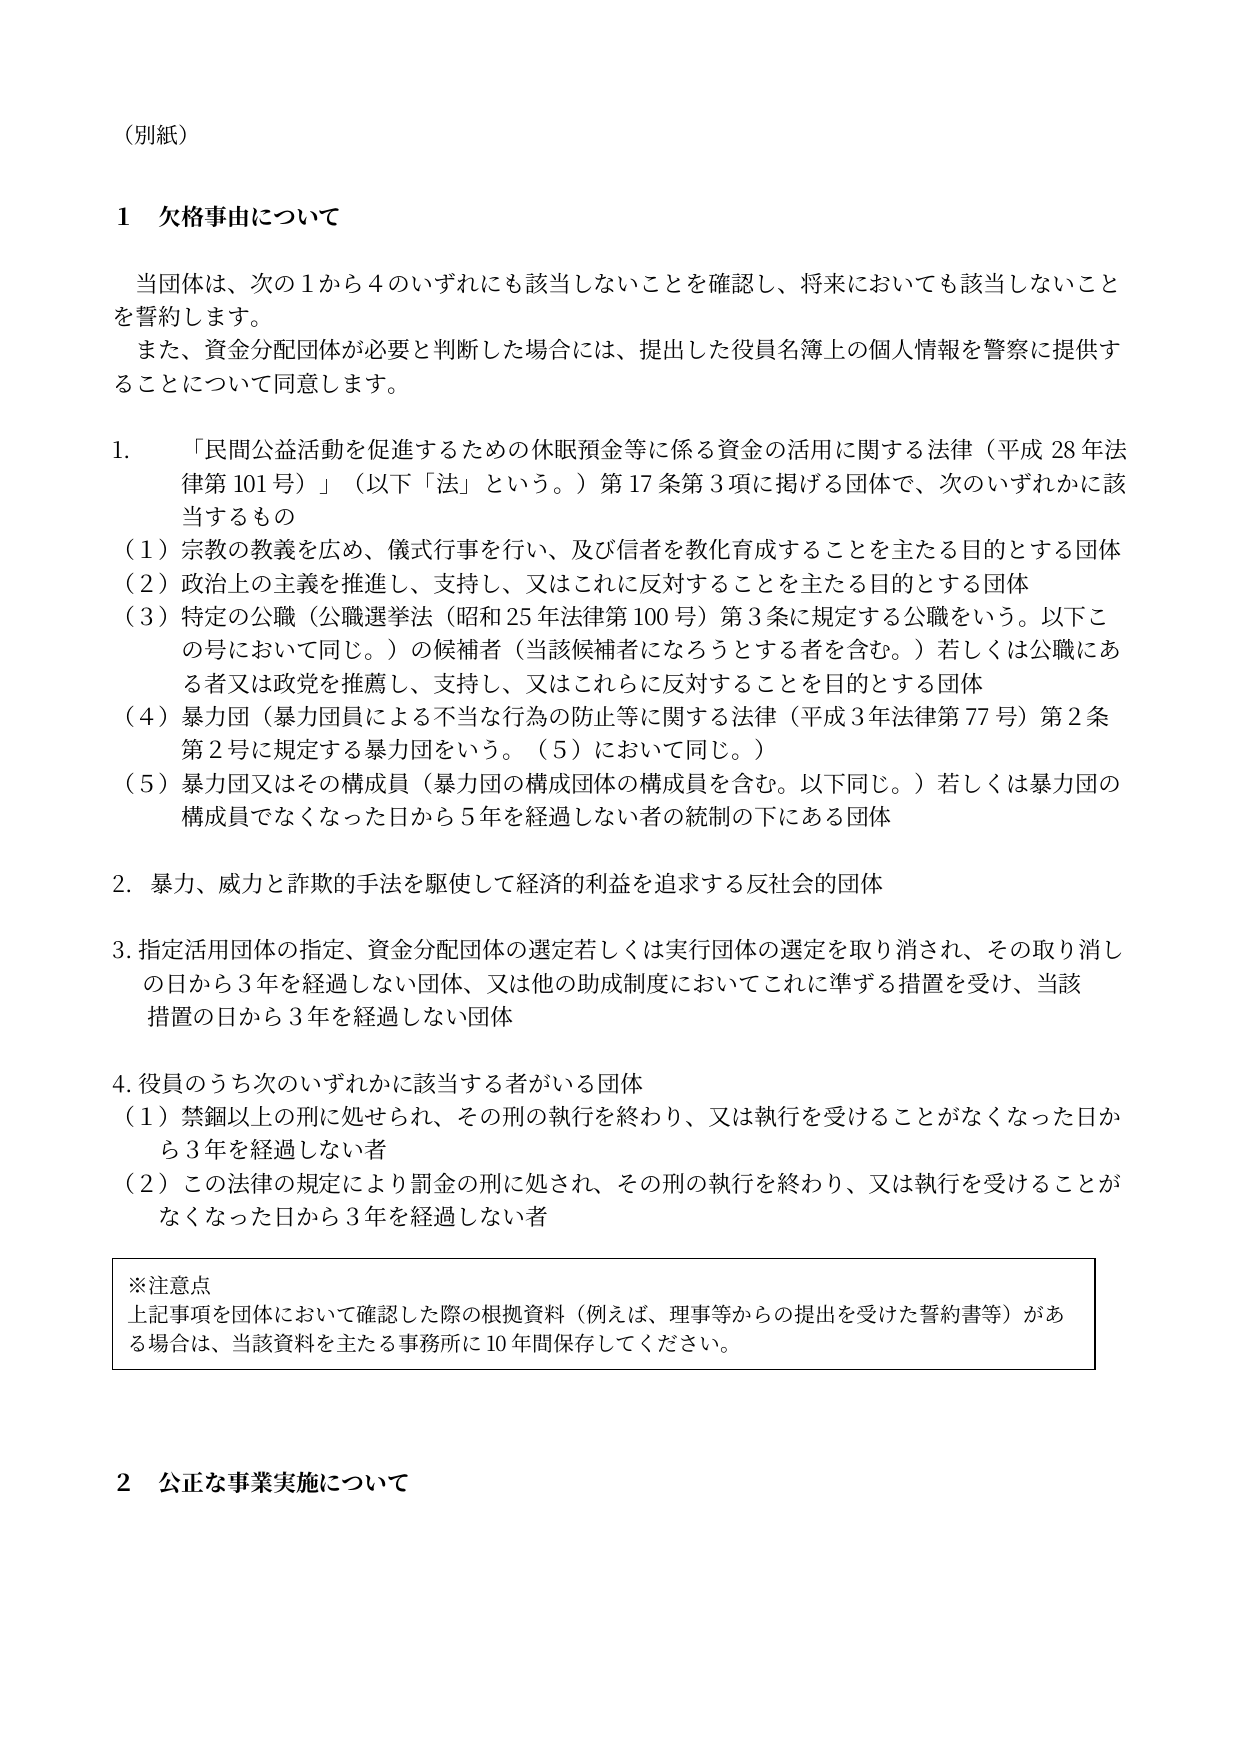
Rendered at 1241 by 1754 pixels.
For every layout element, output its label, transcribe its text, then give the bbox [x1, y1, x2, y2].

text ２ 公正な事業実施について [112, 1465, 1118, 1498]
text （１）禁錮以上の刑に処せられ、その刑の執行を終わり、又は執行を受けることがなくなった日から３年を経過しない者 [112, 1099, 1128, 1165]
text 措置の日から３年を経過しない団体 [112, 999, 1128, 1032]
text 4. 役員のうち次のいずれかに該当する者がいる団体 [112, 1065, 1128, 1099]
text 3. 指定活用団体の指定、資金分配団体の選定若しくは実行団体の選定を取り消され、その取り消しの日から３年を経過しない団体、又は他の助成制度においてこれに準ずる措置を受け、当該 [112, 932, 1128, 999]
text （別紙） [112, 118, 1118, 150]
text 当団体は、次の１から４のいずれにも該当しないことを確認し、将来においても該当しないことを誓約します。 [112, 265, 1128, 332]
text （４）暴力団（暴力団員による不当な行為の防止等に関する法律（平成３年法律第77号）第２条第２号に規定する暴力団をいう。（５）において同じ。） [112, 699, 1128, 765]
text （２）政治上の主義を推進し、支持し、又はこれに反対することを主たる目的とする団体 [112, 565, 1128, 599]
text （３）特定の公職（公職選挙法（昭和25年法律第100号）第３条に規定する公職をいう。以下この号において同じ。）の候補者（当該候補者になろうとする者を含む。）若しくは公職にある者又は政党を推薦し、支持し、又はこれらに反対することを目的とする団体 [112, 599, 1128, 699]
list 暴力、威力と詐欺的手法を駆使して経済的利益を追求する反社会的団体 [112, 865, 1128, 899]
text （１）宗教の教義を広め、儀式行事を行い、及び信者を教化育成することを主たる目的とする団体 [112, 532, 1128, 565]
text １ 欠格事由について [112, 199, 1128, 232]
list 「民間公益活動を促進するための休眠預金等に係る資金の活用に関する法律（平成28年法律第101号）」（以下「法」という。）第17条第３項に掲げる団体で、次のいずれかに該当するもの [112, 432, 1128, 532]
text また、資金分配団体が必要と判断した場合には、提出した役員名簿上の個人情報を警察に提供することについて同意します。 [112, 332, 1128, 399]
text （５）暴力団又はその構成員（暴力団の構成団体の構成員を含む。以下同じ。）若しくは暴力団の構成員でなくなった日から５年を経過しない者の統制の下にある団体 [112, 765, 1128, 832]
text （２）この法律の規定により罰金の刑に処され、その刑の執行を終わり、又は執行を受けることがなくなった日から３年を経過しない者 [112, 1165, 1128, 1232]
